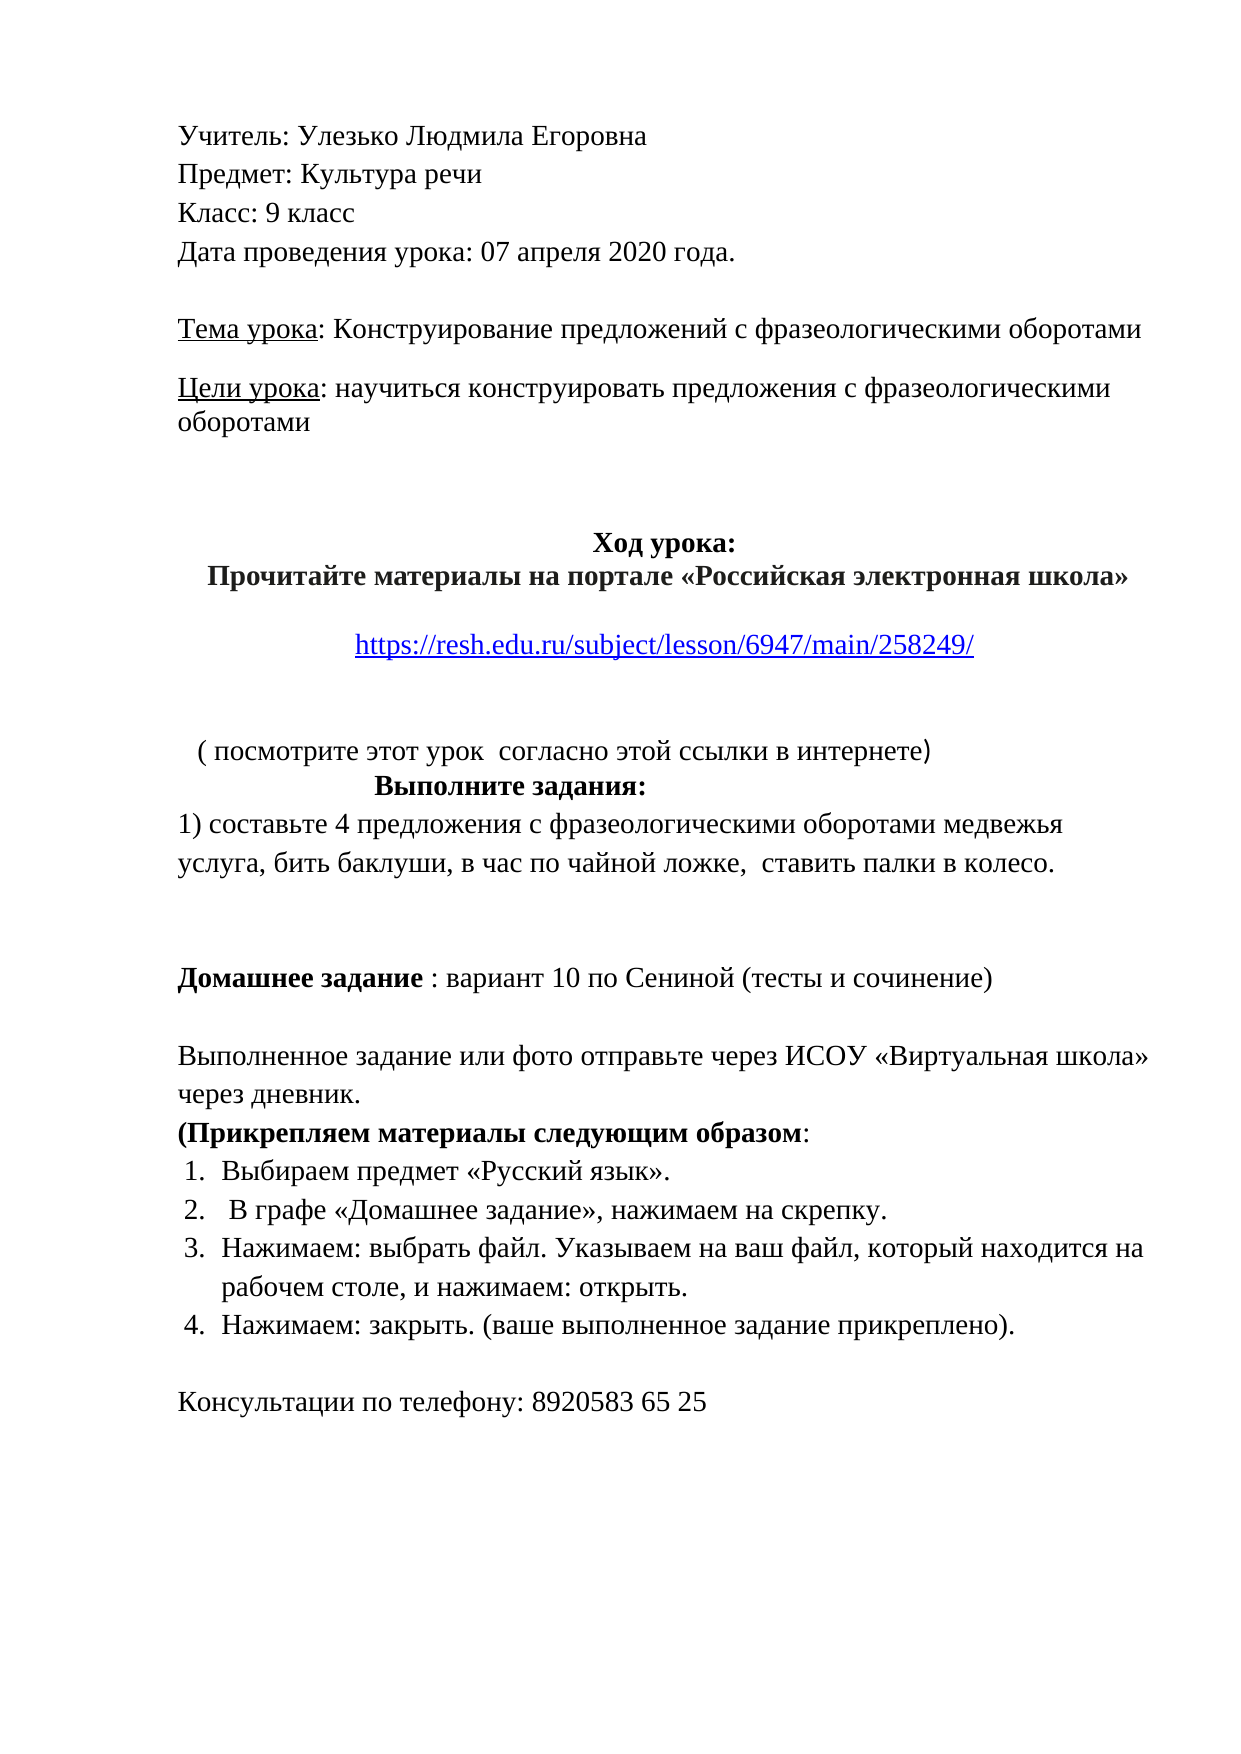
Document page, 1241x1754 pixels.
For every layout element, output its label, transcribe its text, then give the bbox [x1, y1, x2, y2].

list Нажимаем: выбрать файл. Указываем на ваш файл, который находится на рабочем столе, и нажимаем: открыть. [183, 1230, 1152, 1302]
text Тема урока: Конструирование предложений с фразеологическими оборотами [177, 311, 1152, 344]
text (Прикрепляем материалы следующим образом: [177, 1115, 1152, 1148]
text через дневник. [177, 1076, 1152, 1110]
text Предмет: Культура речи [177, 157, 1152, 190]
text Учитель: Улезько Людмила Егоровна [177, 118, 1152, 152]
text Ход урока: [177, 525, 1152, 558]
text Выполните задания: [177, 768, 1152, 801]
text ( посмотрите этот урок согласно этой ссылки в интернете) [177, 732, 1152, 768]
list Выбираем предмет «Русский язык». [183, 1153, 1152, 1187]
list Нажимаем: закрыть. (ваше выполненное задание прикреплено). [183, 1307, 1152, 1341]
text Домашнее задание : вариант 10 по Сениной (тесты и сочинение) [177, 961, 1152, 994]
text Консультации по телефону: 8920583 65 25 [177, 1384, 1152, 1418]
text Дата проведения урока: 07 апреля 2020 года. [177, 234, 1152, 267]
text 1) составьте 4 предложения с фразеологическими оборотами медвежья услуга, бить баклуши, в час по чайной ложке, ставить палки в колесо. [177, 806, 1152, 878]
text https://resh.edu.ru/subject/lesson/6947/main/258249/ [177, 627, 1152, 661]
text Прочитайте материалы на портале «Российская электронная школа» [177, 558, 1152, 592]
text Класс: 9 класс [177, 195, 1152, 229]
text Выполненное задание или фото отправьте через ИСОУ «Виртуальная школа» [177, 1038, 1152, 1071]
list В графе «Домашнее задание», нажимаем на скрепку. [183, 1192, 1152, 1225]
text Цели урока: научиться конструировать предложения с фразеологическими оборотами [177, 370, 1152, 437]
